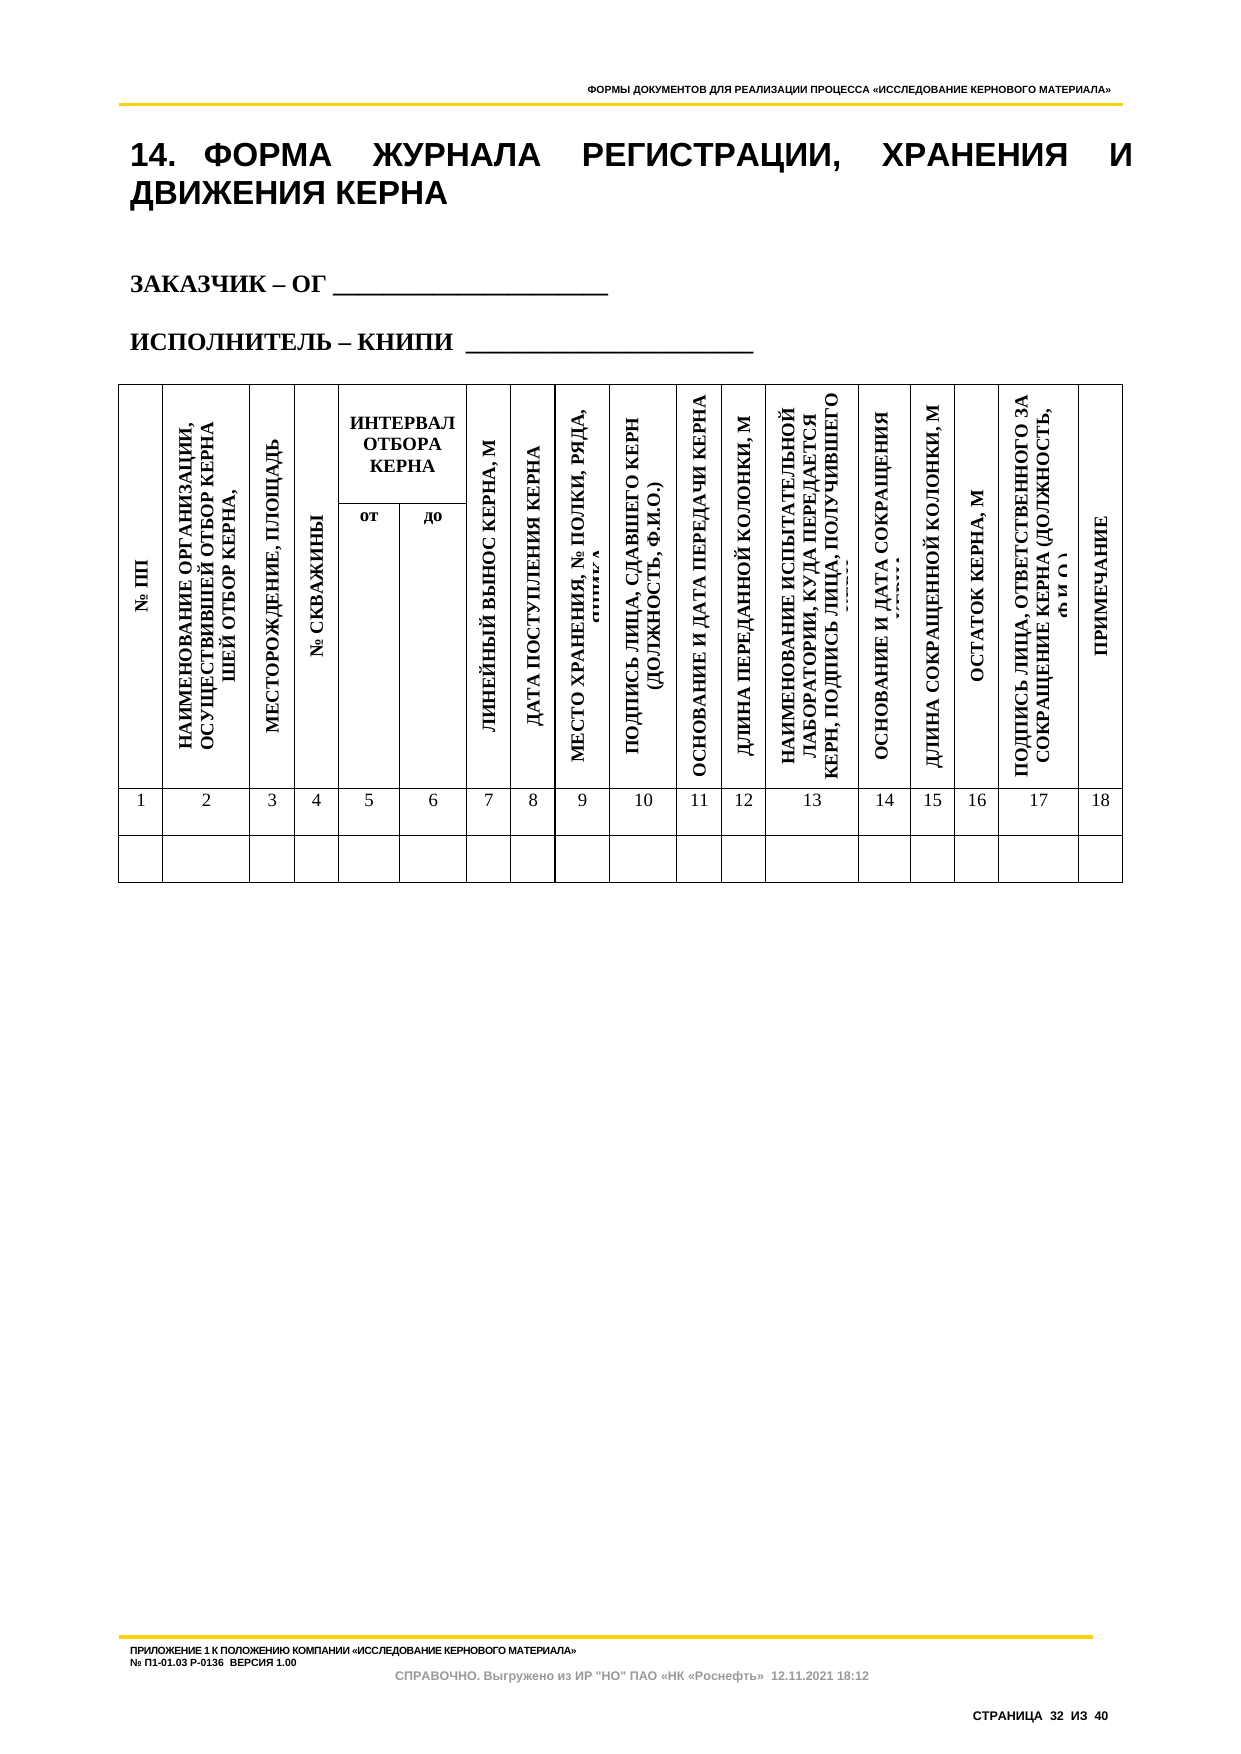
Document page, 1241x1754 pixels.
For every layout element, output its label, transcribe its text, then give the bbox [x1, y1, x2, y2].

table_cell [610, 836, 676, 882]
table_cell 15 [911, 789, 954, 835]
table_cell [955, 836, 998, 882]
table_header ДЛИНА ПЕРЕДАННОЙ КОЛОНКИ, М [722, 385, 765, 787]
table_cell 13 [766, 789, 858, 835]
text ЗАКАЗЧИК – ОГ ______________________ [130, 269, 1134, 298]
table_header ПОДПИСЬ ЛИЦА, СДАВШЕГО КЕРН (ДОЛЖНОСТЬ, Ф.И.О.) [610, 385, 676, 787]
table_cell [999, 836, 1078, 882]
table_cell 7 [467, 789, 510, 835]
table_header МЕСТОРОЖДЕНИЕ, ПЛОЩАДЬ [250, 385, 294, 787]
table_cell до [400, 504, 466, 787]
table_cell [722, 836, 765, 882]
table_header НАИМЕНОВАНИЕ ИСПЫТАТЕЛЬНОЙ ЛАБОРАТОРИИ, КУДА ПЕРЕДАЕТСЯ КЕРН, ПОДПИСЬ ЛИЦА, ПОЛУЧИВШЕГО КЕРН [766, 385, 858, 787]
table_cell [295, 836, 338, 882]
table_cell [163, 836, 249, 882]
table_cell 14 [859, 789, 910, 835]
table_cell 9 [556, 789, 609, 835]
table_header № ПП [119, 385, 162, 787]
table_cell [1079, 836, 1122, 882]
table_cell [250, 836, 294, 882]
table_header ОСНОВАНИЕ И ДАТА ПЕРЕДАЧИ КЕРНА [677, 385, 721, 787]
table_cell [677, 836, 721, 882]
table_header ОСТАТОК КЕРНА, М [955, 385, 998, 787]
table_cell 6 [400, 789, 466, 835]
table_cell 18 [1079, 789, 1122, 835]
table_cell [119, 836, 162, 882]
table_header ПРИМЕЧАНИЕ [1079, 385, 1122, 787]
table_cell 12 [722, 789, 765, 835]
table_cell [911, 836, 954, 882]
table_header ДАТА ПОСТУПЛЕНИЯ КЕРНА [511, 385, 554, 787]
table_header ЛИНЕЙНЫЙ ВЫНОС КЕРНА, М [467, 385, 510, 787]
text ИСПОЛНИТЕЛЬ – КНИПИ _______________________ [130, 327, 1134, 356]
table_cell [511, 836, 554, 882]
table_cell 5 [339, 789, 399, 835]
table_header № СКВАЖИНЫ [295, 385, 338, 787]
table_cell 1 [119, 789, 162, 835]
table_header ИНТЕРВАЛ ОТБОРА КЕРНА [339, 385, 466, 502]
table_cell 11 [677, 789, 721, 835]
table_cell [766, 836, 858, 882]
table_cell [556, 836, 609, 882]
table_header НАИМЕНОВАНИЕ ОРГАНИЗАЦИИ, ОСУЩЕСТВИВШЕЙ ОТБОР КЕРНА ШЕЙ ОТБОР КЕРНА, [163, 385, 249, 787]
list ФОРМА ЖУРНАЛА РЕГИСТРАЦИИ, ХРАНЕНИЯ И ДВИЖЕНИЯ КЕРНА [130, 135, 1134, 212]
table_cell [859, 836, 910, 882]
table_cell [467, 836, 510, 882]
table_cell 2 [163, 789, 249, 835]
table_header МЕСТО ХРАНЕНИЯ, № ПОЛКИ, РЯДА, ЯЩИКА [556, 385, 609, 787]
table_cell от [339, 504, 399, 787]
table_cell 16 [955, 789, 998, 835]
table_cell 8 [511, 789, 554, 835]
table_cell 3 [250, 789, 294, 835]
table_header ДЛИНА СОКРАЩЕННОЙ КОЛОНКИ, М [911, 385, 954, 787]
table_cell 4 [295, 789, 338, 835]
table_header ОСНОВАНИЕ И ДАТА СОКРАЩЕНИЯ КЕРНА [859, 385, 910, 787]
table_cell 17 [999, 789, 1078, 835]
table_header ПОДПИСЬ ЛИЦА, ОТВЕТСТВЕННОГО ЗА СОКРАЩЕНИЕ КЕРНА (ДОЛЖНОСТЬ, Ф.И.О.) [999, 385, 1078, 787]
table_cell [400, 836, 466, 882]
table_cell 10 [610, 789, 676, 835]
table_cell [339, 836, 399, 882]
